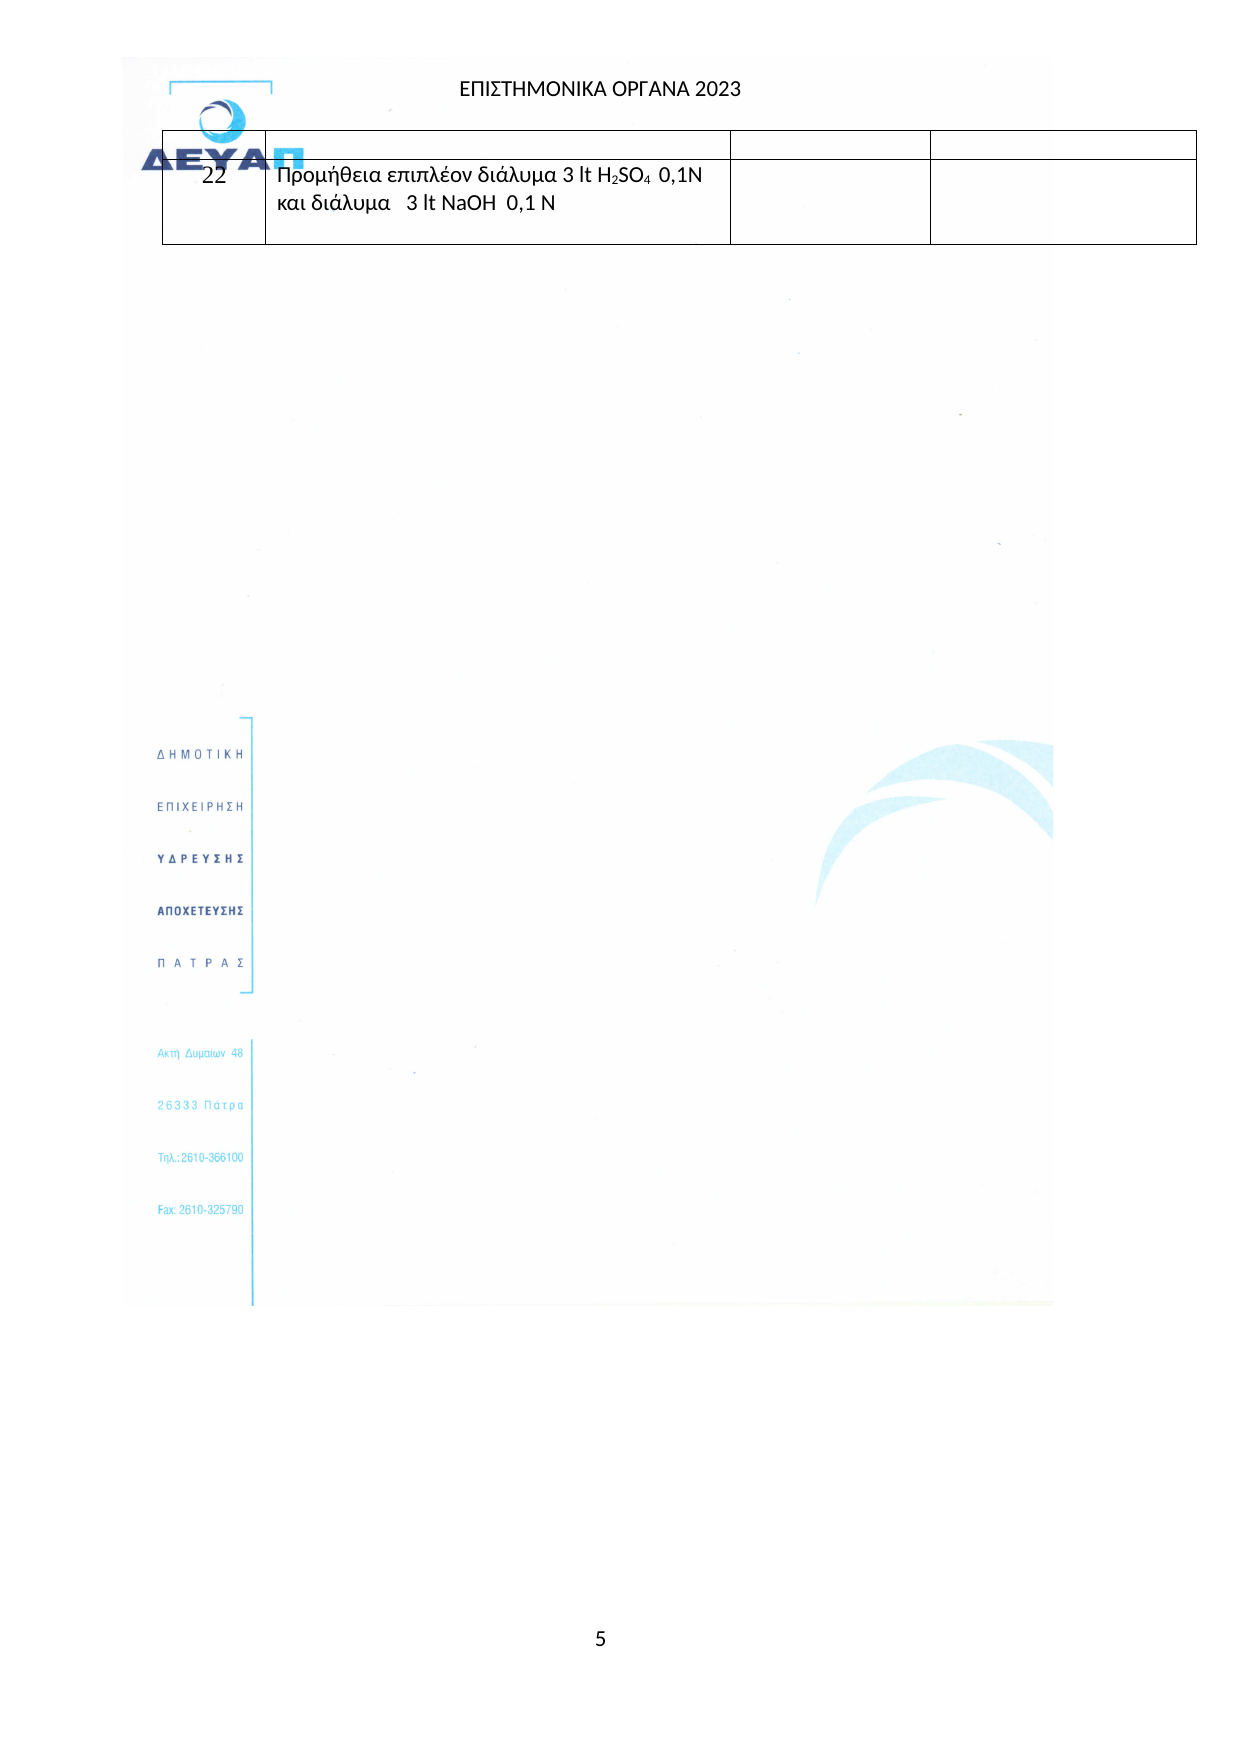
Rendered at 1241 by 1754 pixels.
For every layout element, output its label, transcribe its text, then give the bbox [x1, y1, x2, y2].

table_cell [931, 160, 1196, 244]
table_cell [731, 160, 930, 244]
picture [122, 57, 1054, 1306]
table_cell 21 [163, 131, 265, 159]
table_cell [931, 131, 1196, 159]
table_cell [731, 131, 930, 159]
table_cell 22 [163, 160, 265, 244]
table_cell Προμήθεια επιπλέον διάλυμα 3 lt H2SO4 0,1N και διάλυμα 3 lt NaOH 0,1 N [266, 160, 730, 244]
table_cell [266, 131, 730, 159]
